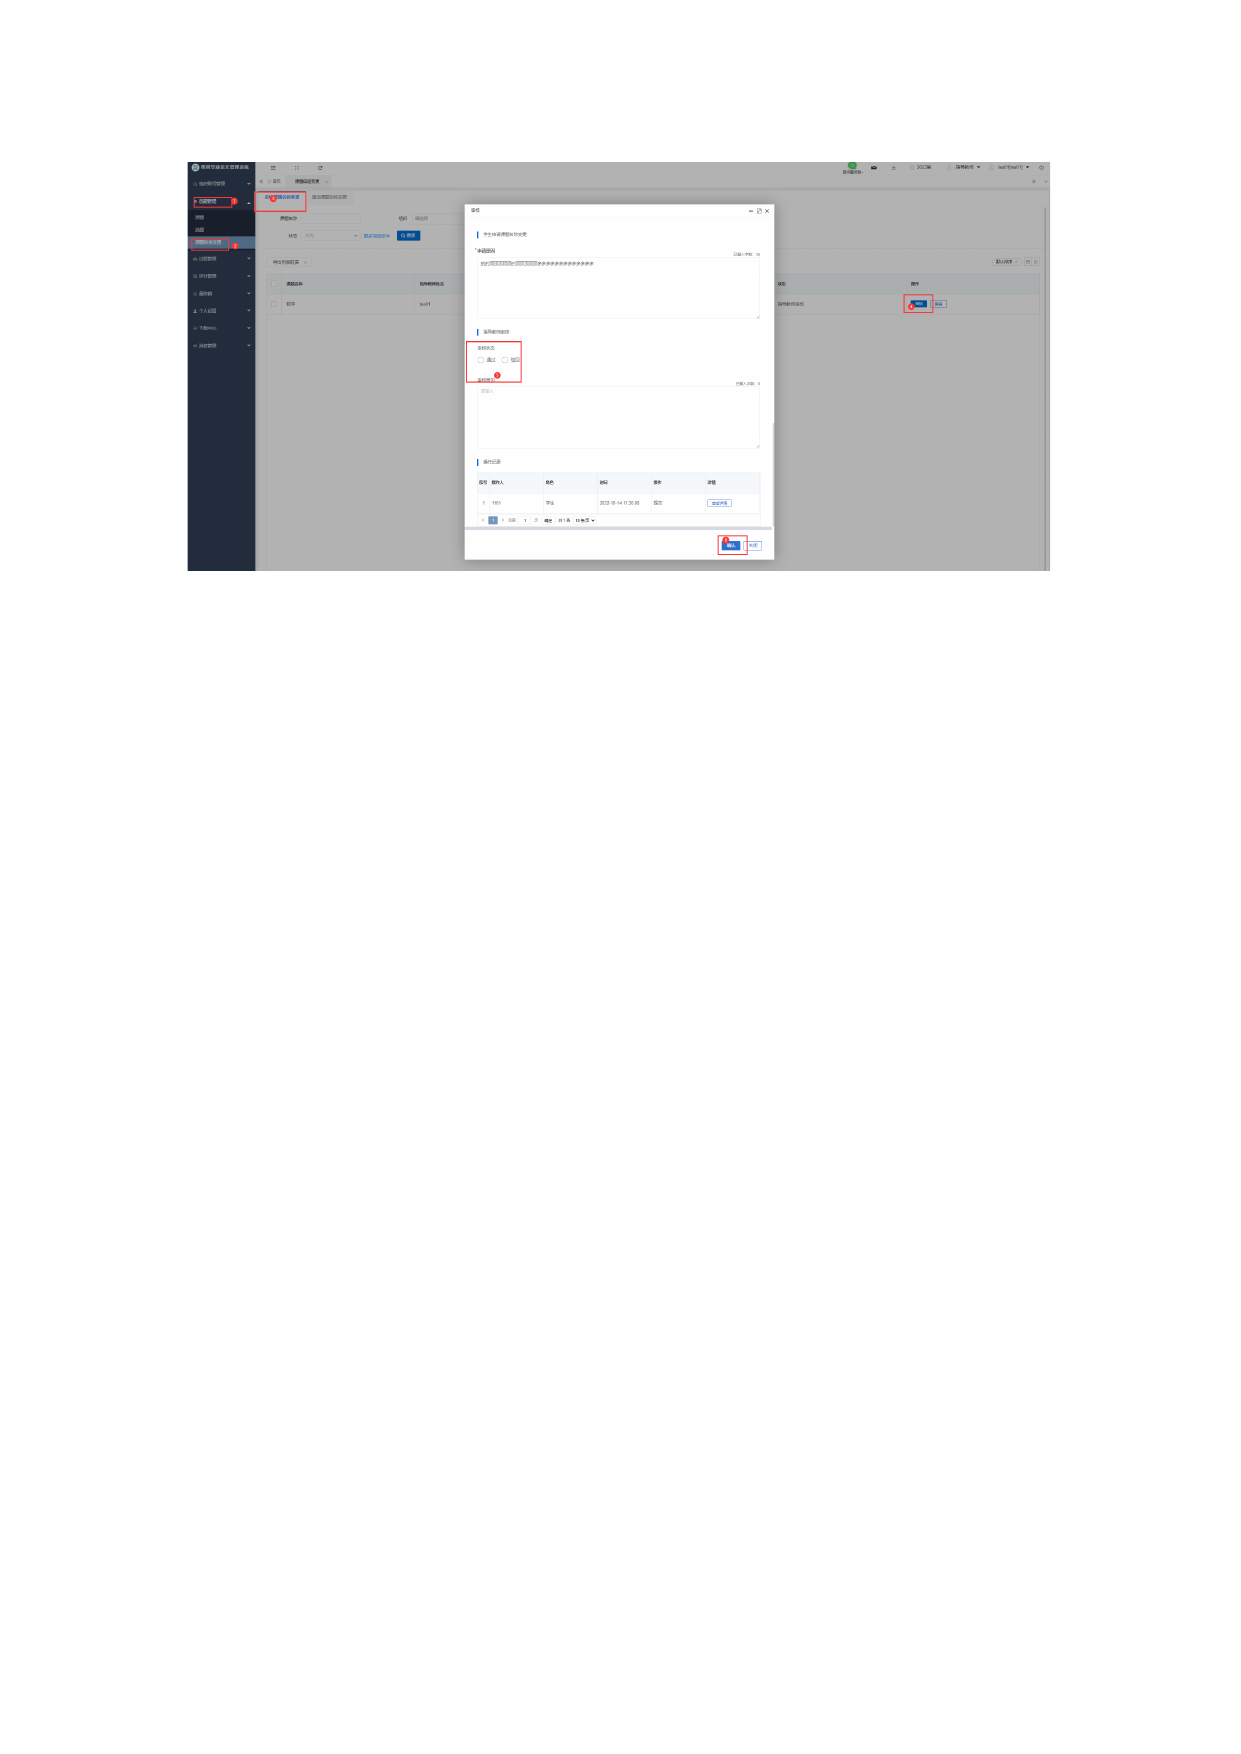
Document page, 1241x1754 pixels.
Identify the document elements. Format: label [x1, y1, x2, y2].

picture [187, 162, 1051, 571]
